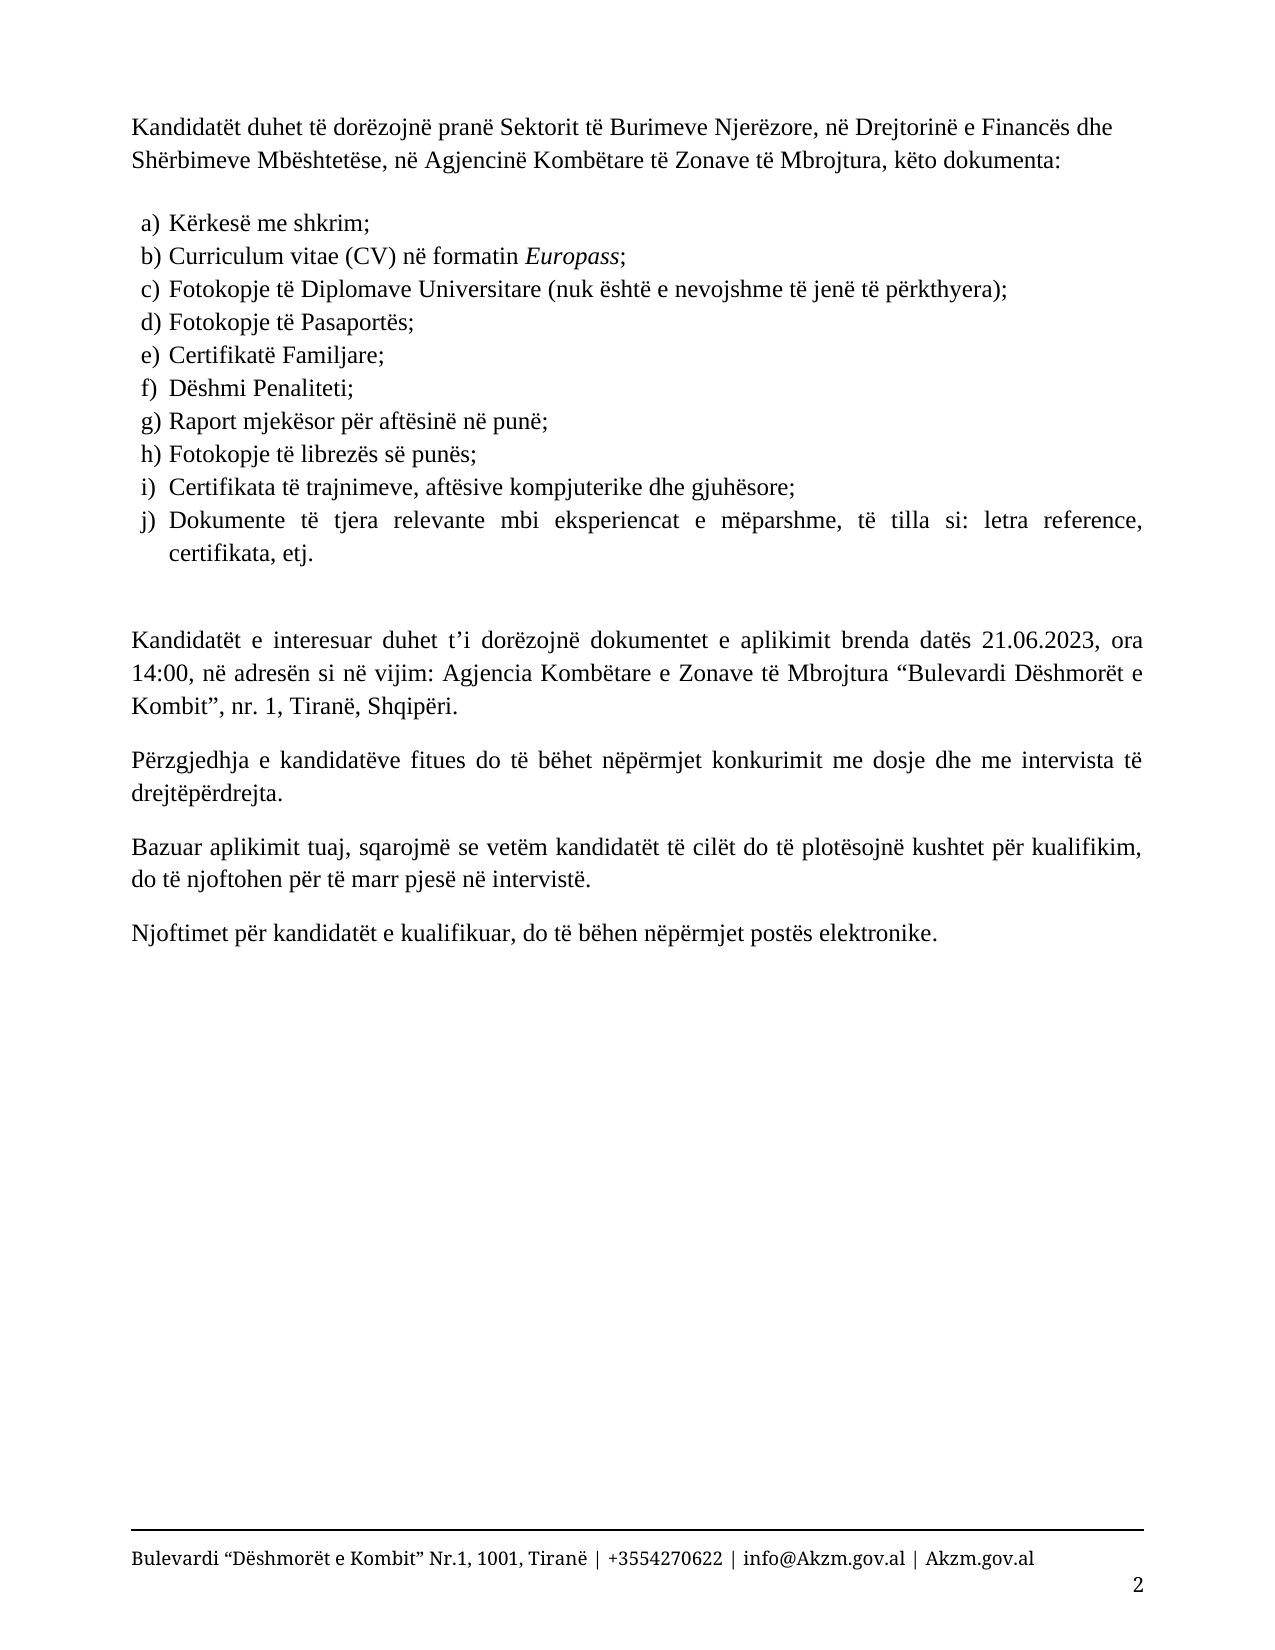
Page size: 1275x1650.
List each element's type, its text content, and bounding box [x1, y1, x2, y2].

text Kandidatët e interesuar duhet t’i dorëzojnë dokumentet e aplikimit brenda datës 21.06.2023, ora 14:00, në adresën si në vijim: Agjencia Kombëtare e Zonave të Mbrojtura “Bulevardi Dëshmorët e Kombit”, nr. 1, Tiranë, Shqipëri. [131, 625, 1144, 719]
text Përzgjedhja e kandidatëve fitues do të bëhet nëpërmjet konkurimit me dosje dhe me intervista të drejtëpërdrejta. [131, 745, 1144, 806]
list Certifikatë Familjare; [141, 340, 1144, 368]
list Fotokopje të Pasaportës; [141, 307, 1144, 336]
list Dëshmi Penaliteti; [141, 373, 1144, 402]
list Fotokopje të librezës së punës; [141, 439, 1144, 468]
list Dokumente të tjera relevante mbi eksperiencat e mëparshme, të tilla si: letra reference, certifikata, etj. [141, 505, 1144, 567]
list Curriculum vitae (CV) në formatin Europass; [141, 241, 1144, 269]
text Kandidatët duhet të dorëzojnë pranë Sektorit të Burimeve Njerëzore, në Drejtorinë e Financës dhe Shërbimeve Mbështetëse, në Agjencinë Kombëtare të Zonave të Mbrojtura, këto dokumenta: [131, 112, 1144, 174]
list Kërkesë me shkrim; [141, 208, 1144, 236]
text Njoftimet për kandidatët e kualifikuar, do të bëhen nëpërmjet postës elektronike. [131, 918, 1144, 947]
list Raport mjekësor për aftësinë në punë; [141, 406, 1144, 434]
list Certifikata të trajnimeve, aftësive kompjuterike dhe gjuhësore; [141, 472, 1144, 501]
text Bazuar aplikimit tuaj, sqarojmë se vetëm kandidatët të cilët do të plotësojnë kushtet për kualifikim, do të njoftohen për të marr pjesë në intervistë. [131, 832, 1144, 893]
list Fotokopje të Diplomave Universitare (nuk është e nevojshme të jenë të përkthyera); [141, 274, 1144, 302]
